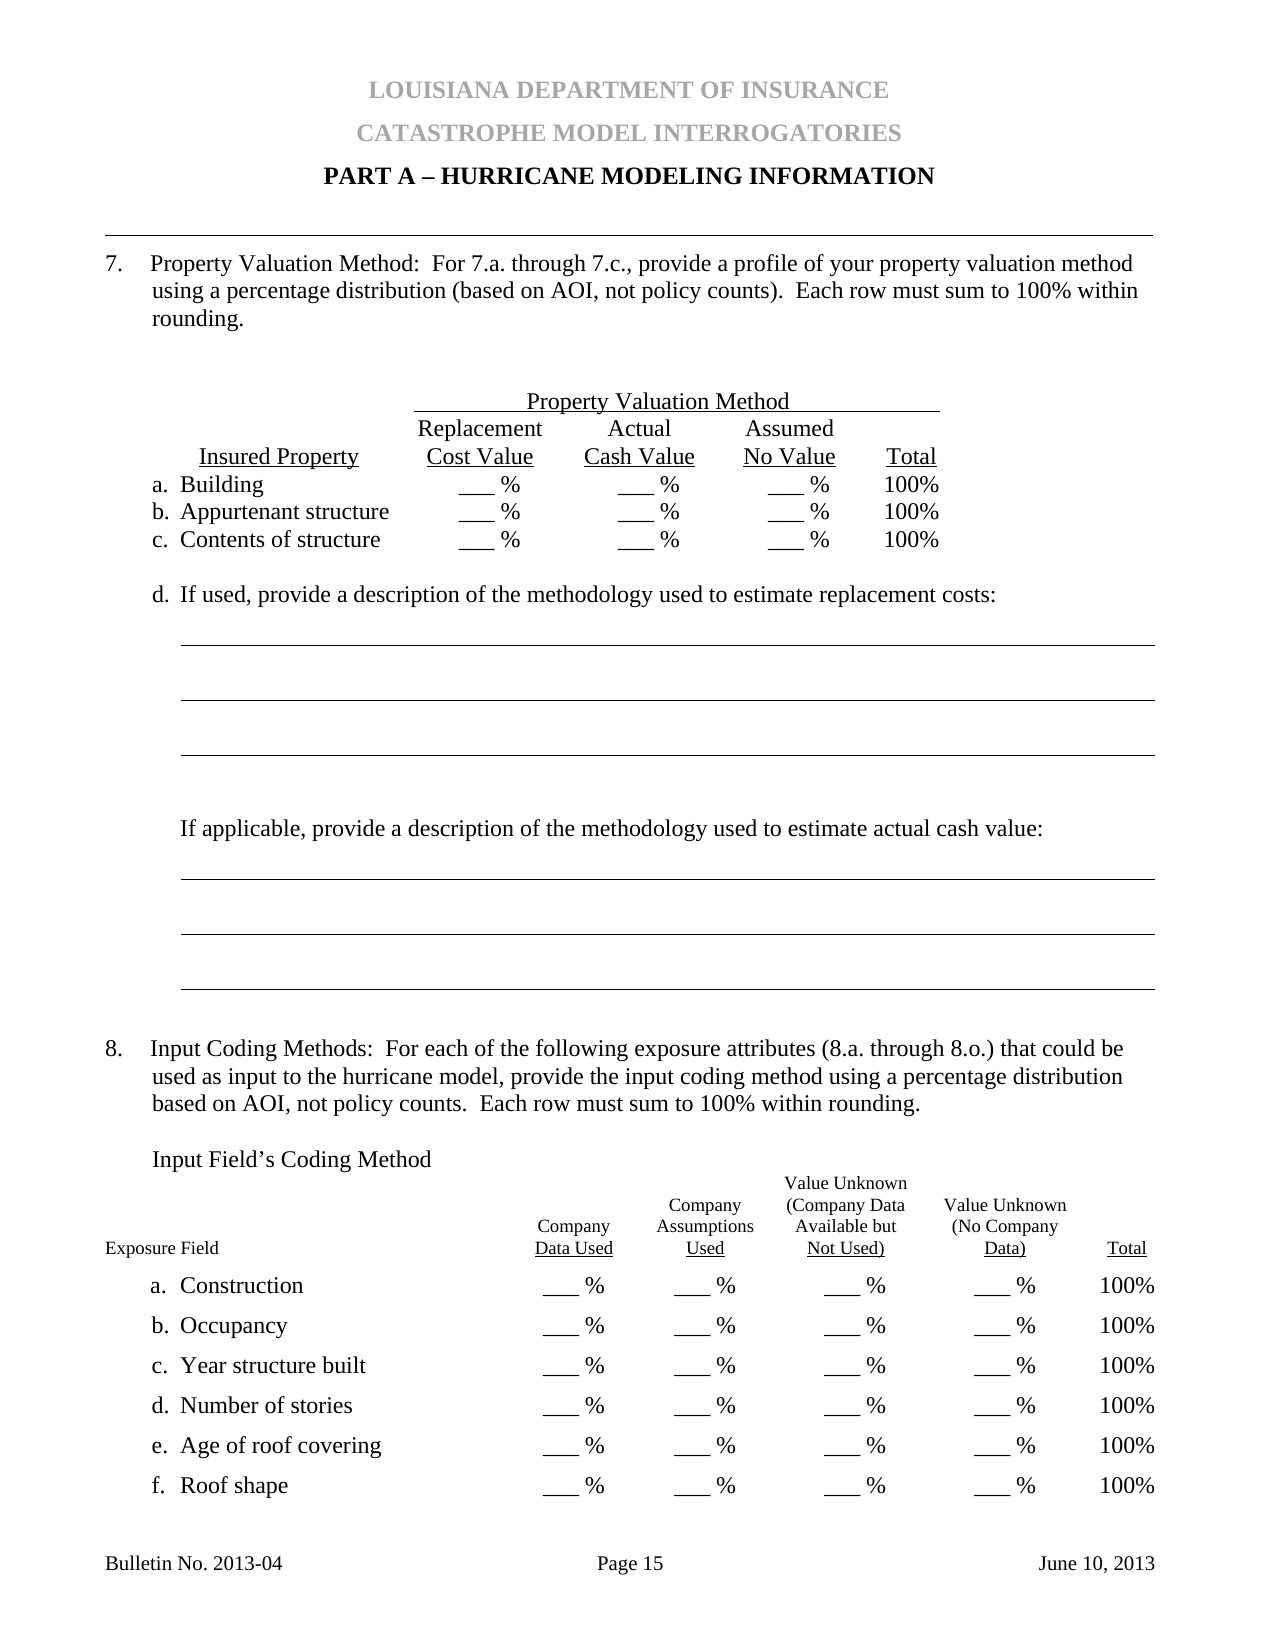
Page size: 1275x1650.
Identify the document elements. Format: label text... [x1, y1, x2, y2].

list Appurtenant structure ___ % ___ % ___ % 100% [152, 497, 1153, 525]
text Company (Company Data Value Unknown [199, 1194, 1153, 1215]
text 8. Input Coding Methods: For each of the following exposure attributes (8.a. through 8.o.) that could be used as input to the hurricane model, provide the input coding method using a percentage distribution based on AOI, not policy counts. Each row must sum to 100% within rounding. [105, 1034, 1153, 1117]
text Insured Property Cost Value Cash Value No Value Total [199, 442, 1153, 469]
list Age of roof covering ___ % ___ % ___ % ___ % 100% [151, 1431, 1153, 1459]
text Replacement Actual Assumed [152, 414, 1153, 442]
list Construction ___ % ___ % ___ % ___ % 100% [150, 1271, 1153, 1298]
list Contents of structure ___ % ___ % ___ % 100% [152, 525, 1153, 552]
list Roof shape ___ % ___ % ___ % ___ % 100% [151, 1471, 1153, 1499]
text d. If used, provide a description of the methodology used to estimate replacement costs: [152, 580, 1153, 608]
text 7. Property Valuation Method: For 7.a. through 7.c., provide a profile of your property valuation method using a percentage distribution (based on AOI, not policy counts). Each row must sum to 100% within rounding. [105, 249, 1153, 332]
text Company Assumptions Available but (No Company [199, 1215, 1153, 1237]
text Exposure Field Data Used Used Not Used) Data) Total [105, 1237, 1153, 1258]
list Year structure built ___ % ___ % ___ % ___ % 100% [151, 1351, 1153, 1379]
list Occupancy ___ % ___ % ___ % ___ % 100% [151, 1311, 1153, 1339]
text Value Unknown [105, 1172, 1153, 1194]
text If applicable, provide a description of the methodology used to estimate actual cash value: [180, 814, 1153, 842]
text Input Field’s Coding Method [152, 1144, 1153, 1172]
list Building ___ % ___ % ___ % 100% [152, 469, 1153, 497]
text Property Valuation Method [152, 387, 1153, 414]
list Number of stories ___ % ___ % ___ % ___ % 100% [151, 1391, 1153, 1419]
